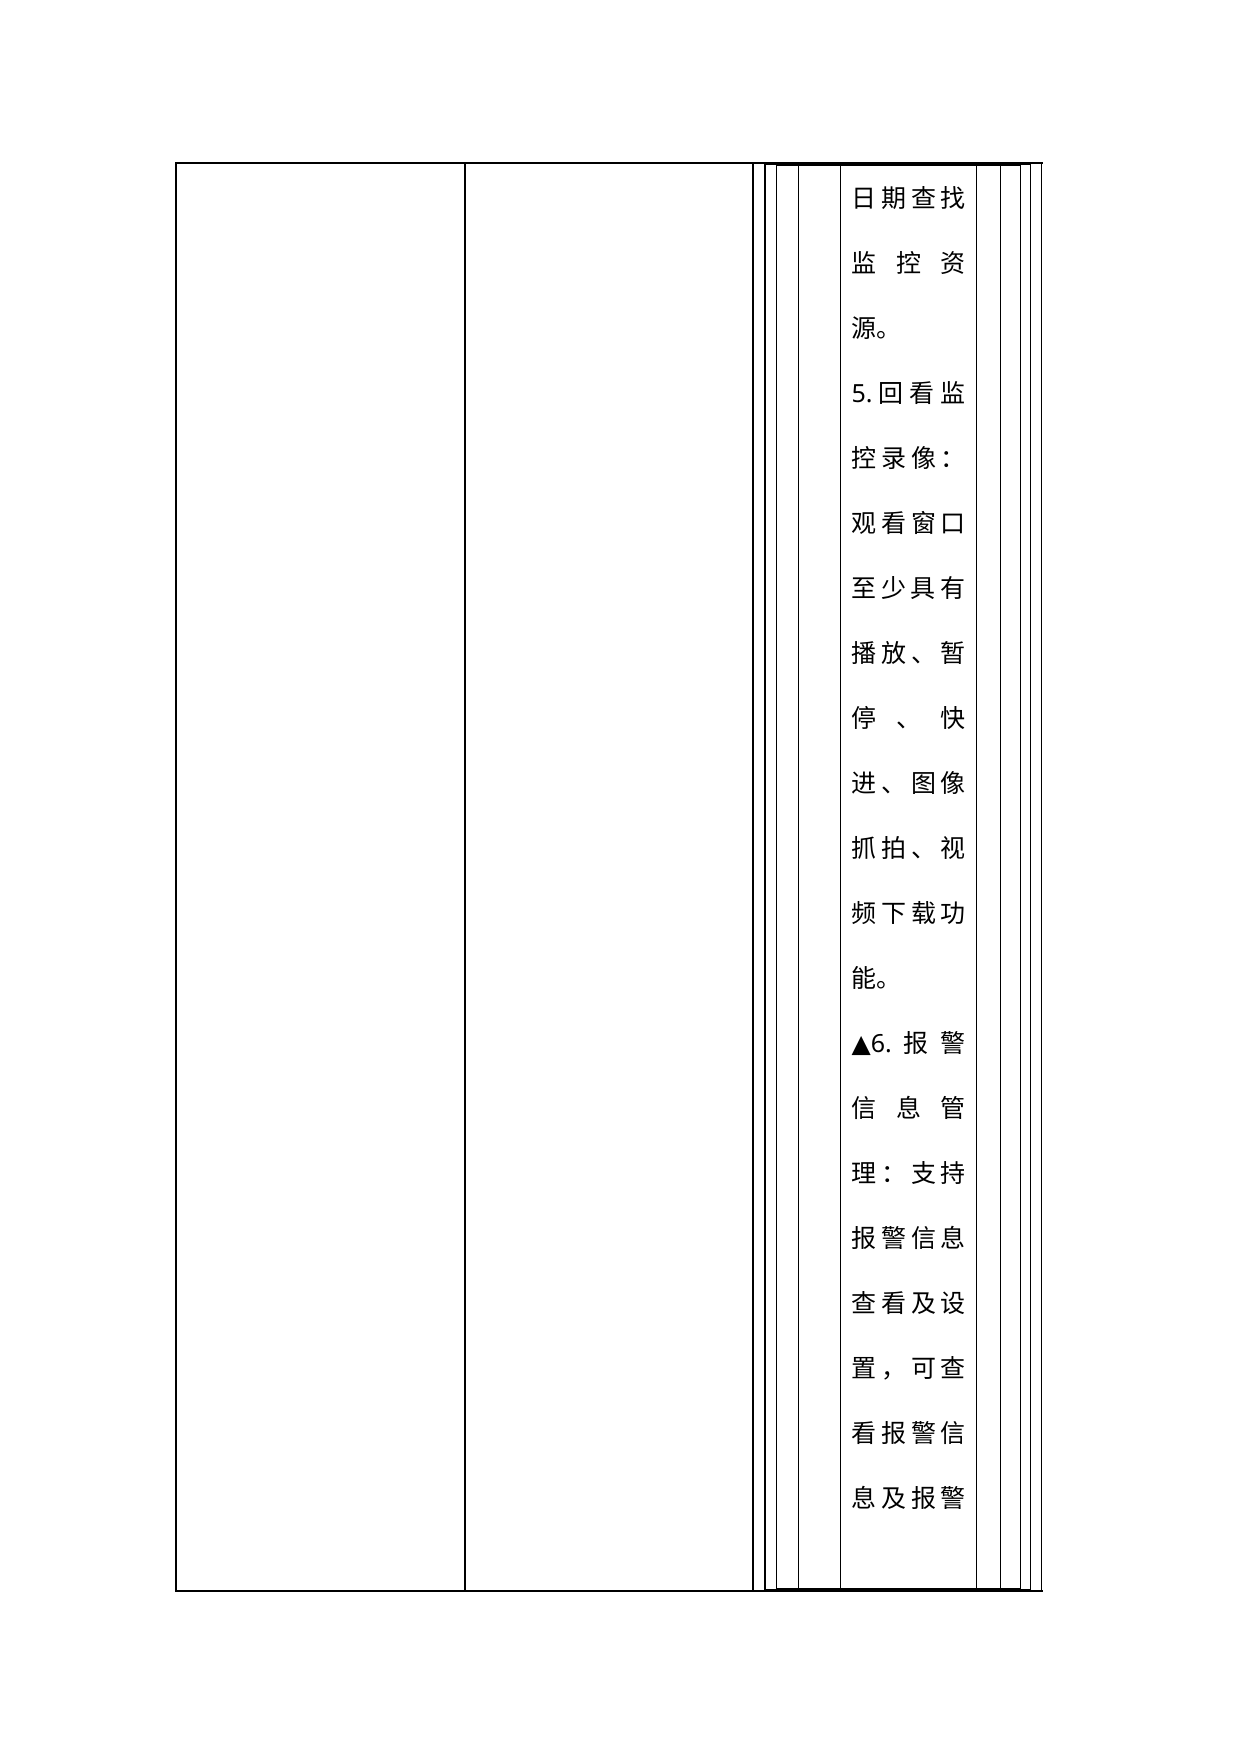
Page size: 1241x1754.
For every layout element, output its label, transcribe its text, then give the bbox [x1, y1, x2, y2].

table_cell [1001, 166, 1020, 1588]
table_cell [977, 166, 1000, 1588]
table_cell [841, 166, 976, 1588]
table_cell [766, 165, 776, 1589]
table_cell 1 [177, 164, 464, 1590]
table_cell [466, 164, 752, 1590]
table_cell [1031, 164, 1041, 1590]
table_cell [1021, 165, 1030, 1589]
table_cell [799, 166, 840, 1588]
table_cell [777, 166, 798, 1588]
table_cell [754, 164, 764, 1590]
